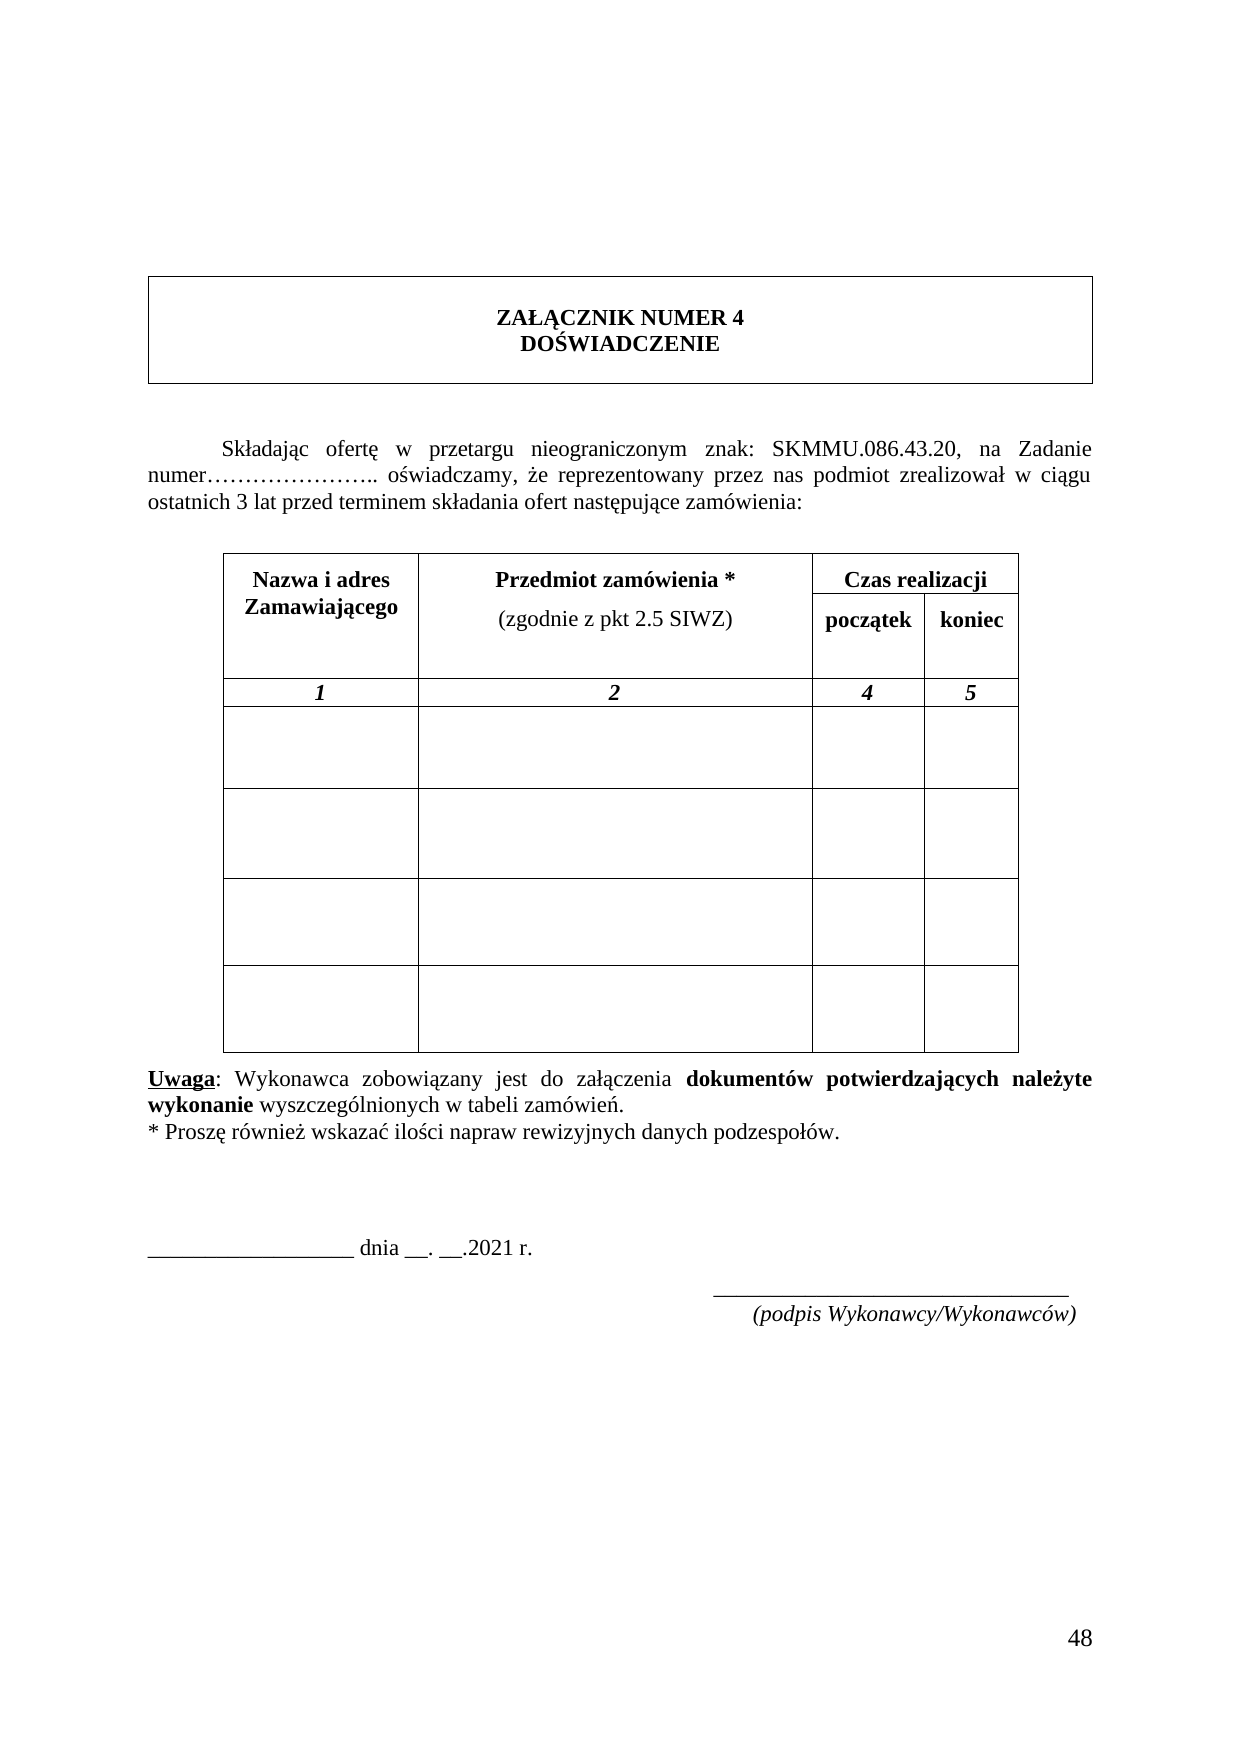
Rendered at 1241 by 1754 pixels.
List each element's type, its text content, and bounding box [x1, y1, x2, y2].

table_cell 5 [925, 679, 1018, 706]
table_cell [419, 707, 812, 788]
table_cell [224, 879, 418, 965]
table_cell [813, 789, 924, 878]
table_cell [224, 707, 418, 788]
table_header ZAŁĄCZNIK NUMER 4 DOŚWIADCZENIE [149, 277, 1092, 383]
table_cell koniec [925, 594, 1018, 678]
table_header Przedmiot zamówienia * (zgodnie z pkt 2.5 SIWZ) [419, 554, 812, 678]
table_cell [419, 966, 812, 1052]
table_cell [925, 966, 1018, 1052]
table_cell [419, 789, 812, 878]
text _______________________________ [148, 1273, 1092, 1299]
table_cell [419, 879, 812, 965]
table_cell [925, 879, 1018, 965]
table_cell [813, 707, 924, 788]
table_header Czas realizacji [813, 554, 1018, 593]
table_header Nazwa i adres Zamawiającego [224, 554, 418, 678]
table_cell [813, 879, 924, 965]
table_cell [925, 789, 1018, 878]
text * Proszę również wskazać ilości napraw rewizyjnych danych podzespołów. [148, 1118, 1092, 1144]
table_cell 1 [224, 679, 418, 706]
table_cell [224, 789, 418, 878]
table_cell [925, 707, 1018, 788]
text Składając ofertę w przetargu nieograniczonym znak: SKMMU.086.43.20, na Zadanie numer………………….. oświadczamy, że reprezentowany przez nas podmiot zrealizował w ciągu ostatnich 3 lat przed terminem składania ofert następujące zamówienia: [148, 435, 1092, 514]
text __________________ dnia __. __.2021 r. [148, 1234, 1092, 1261]
table_cell 4 [813, 679, 924, 706]
text Uwaga: Wykonawca zobowiązany jest do załączenia dokumentów potwierdzających należyte wykonanie wyszczególnionych w tabeli zamówień. [148, 1065, 1092, 1118]
table_cell [813, 966, 924, 1052]
table_cell 2 [419, 679, 812, 706]
table_cell początek [813, 594, 924, 678]
table_cell [224, 966, 418, 1052]
text (podpis Wykonawcy/Wykonawców) [270, 1299, 1092, 1326]
